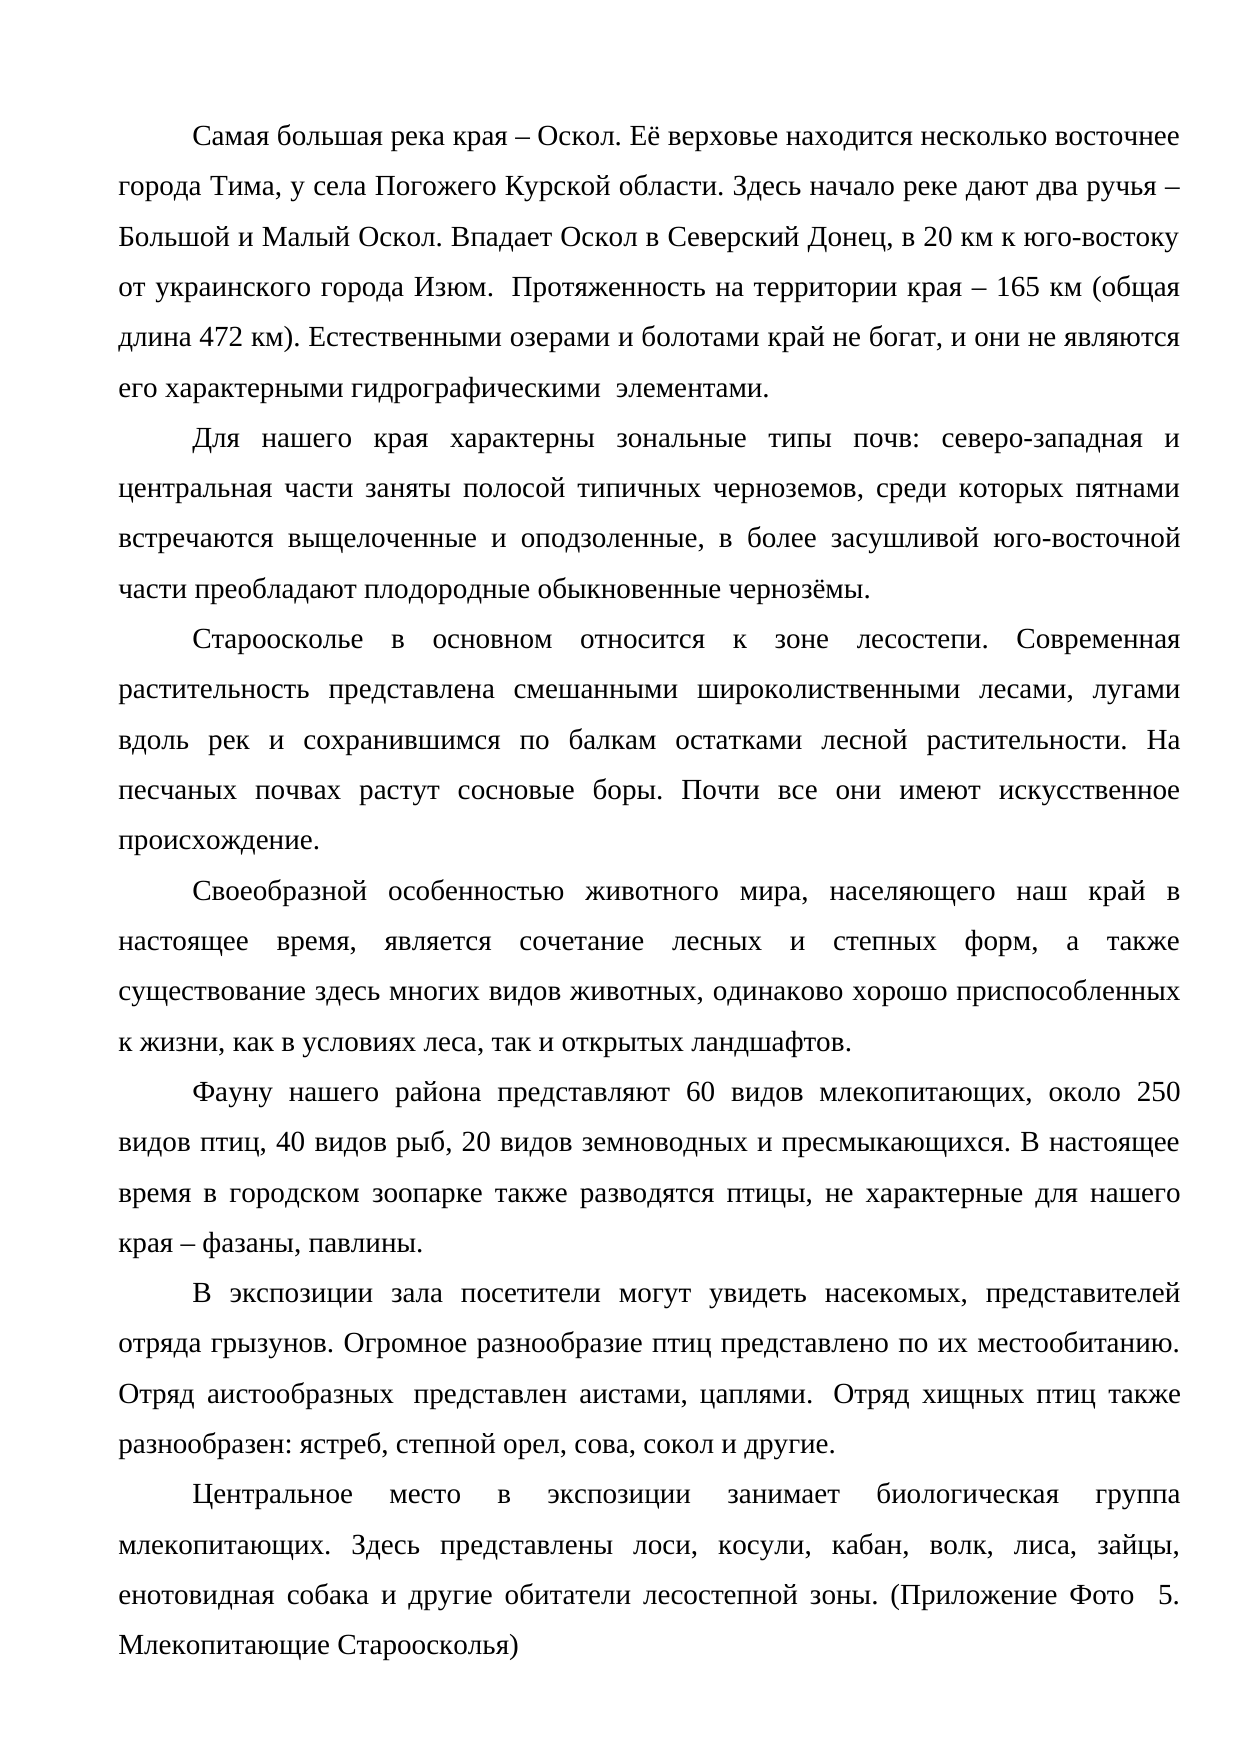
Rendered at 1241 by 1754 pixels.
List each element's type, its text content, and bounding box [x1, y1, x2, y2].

text Фауну нашего района представляют 60 видов млекопитающих, около 250 видов птиц, 40 видов рыб, 20 видов земноводных и пресмыкающихся. В настоящее время в городском зоопарке также разводятся птицы, не характерные для нашего края – фазаны, павлины. [118, 1074, 1181, 1258]
text Староосколье в основном относится к зоне лесостепи. Современная растительность представлена смешанными широколиственными лесами, лугами вдоль рек и сохранившимся по балкам остатками лесной растительности. На песчаных почвах растут сосновые боры. Почти все они имеют искусственное происхождение. [118, 621, 1181, 856]
text Своеобразной особенностью животного мира, населяющего наш край в настоящее время, является сочетание лесных и степных форм, а также существование здесь многих видов животных, одинаково хорошо приспособленных к жизни, как в условиях леса, так и открытых ландшафтов. [118, 873, 1181, 1057]
text В экспозиции зала посетители могут увидеть насекомых, представителей отряда грызунов. Огромное разнообразие птиц представлено по их местообитанию. Отряд аистообразных представлен аистами, цаплями. Отряд хищных птиц также разнообразен: ястреб, степной орел, сова, сокол и другие. [118, 1275, 1181, 1460]
text Самая большая река края – Оскол. Её верховье находится несколько восточнее города Тима, у села Погожего Курской области. Здесь начало реке дают два ручья – Большой и Малый Оскол. Впадает Оскол в Северский Донец, в 20 км к юго-востоку от украинского города Изюм. Протяженность на территории края – 165 км (общая длина 472 км). Естественными озерами и болотами край не богат, и они не являются его характерными гидрографическими элементами. [118, 118, 1181, 403]
text Для нашего края характерны зональные типы почв: северо-западная и центральная части заняты полосой типичных черноземов, среди которых пятнами встречаются выщелоченные и оподзоленные, в более засушливой юго-восточной части преобладают плодородные обыкновенные чернозёмы. [118, 420, 1181, 604]
text Центральное место в экспозиции занимает биологическая группа млекопитающих. Здесь представлены лоси, косули, кабан, волк, лиса, зайцы, енотовидная собака и другие обитатели лесостепной зоны. (Приложение Фото 5. Млекопитающие Староосколья) [118, 1477, 1181, 1661]
